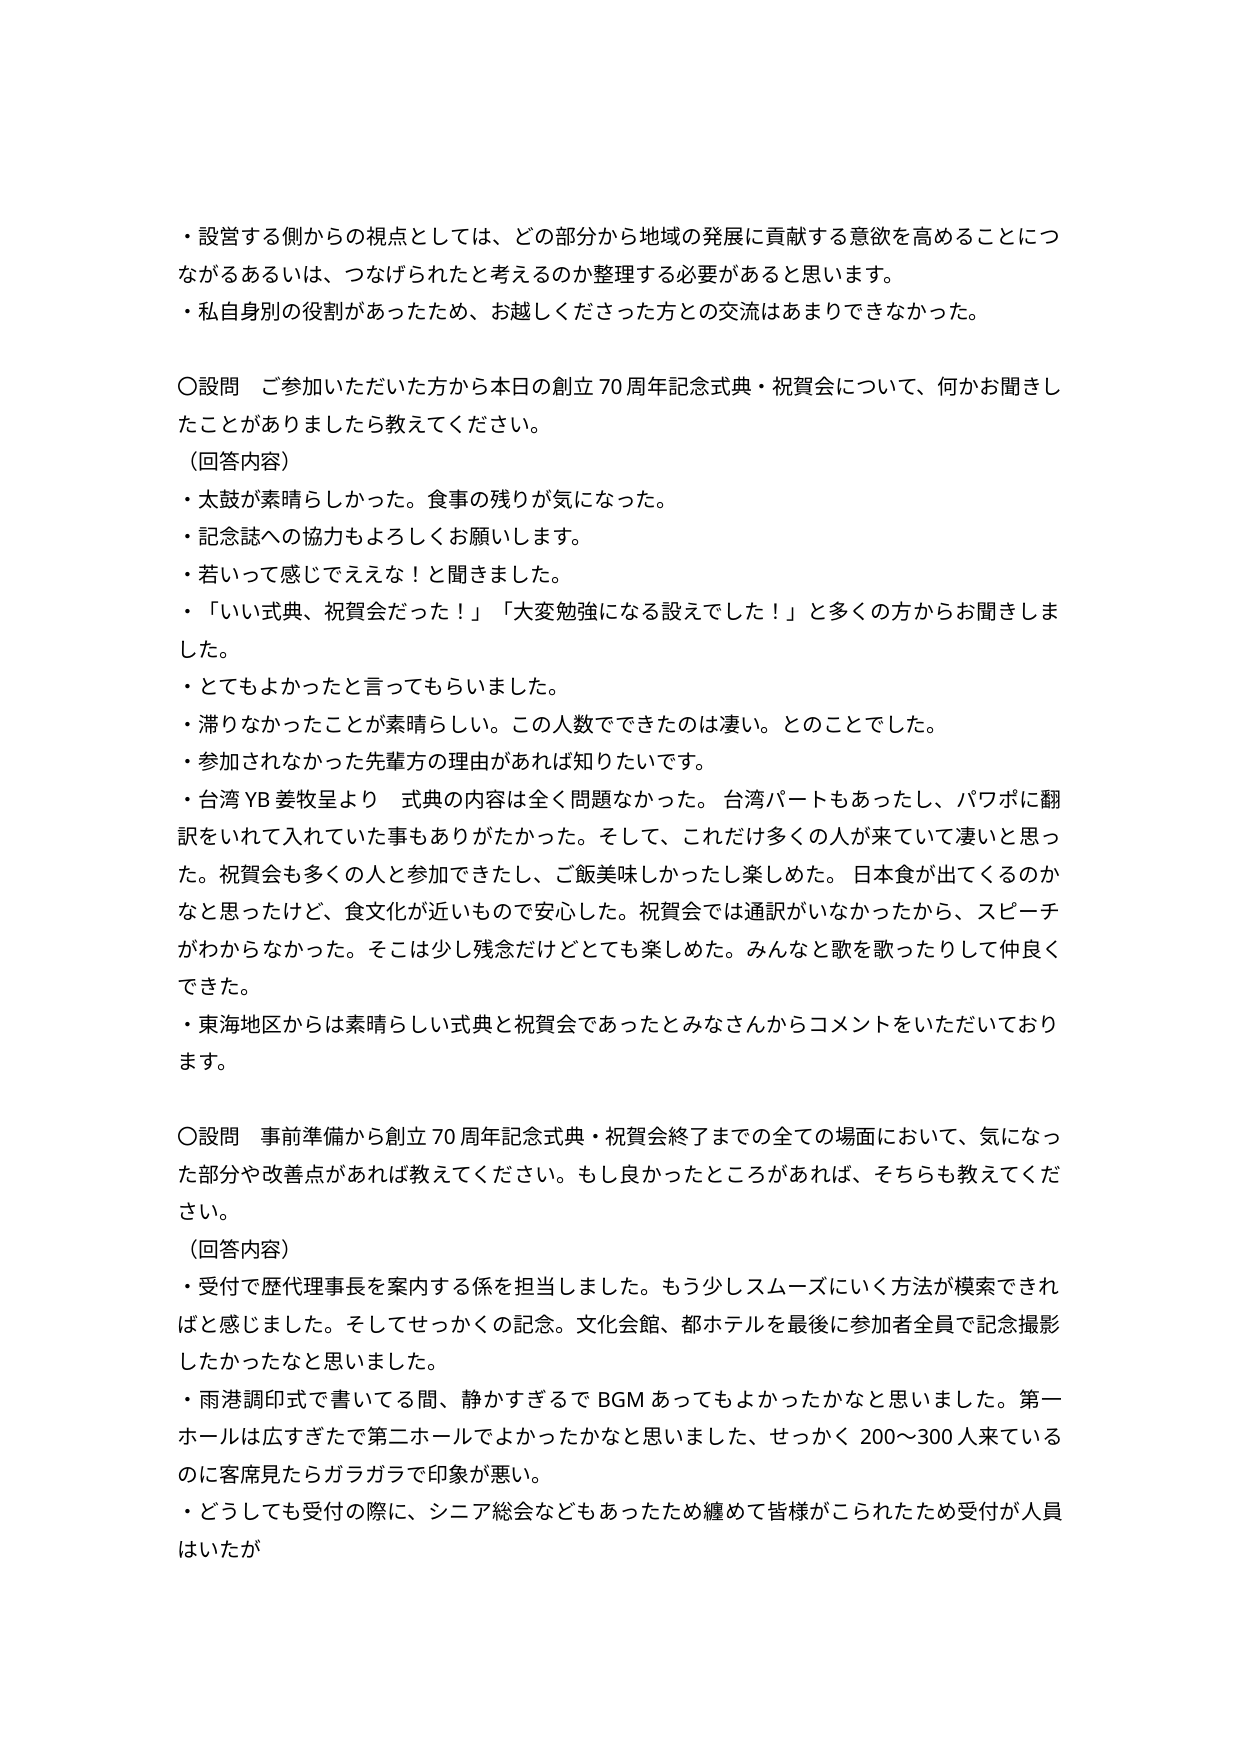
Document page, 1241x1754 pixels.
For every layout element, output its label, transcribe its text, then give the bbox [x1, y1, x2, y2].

text （回答内容） [177, 1229, 1063, 1267]
text ・東海地区からは素晴らしい式典と祝賀会であったとみなさんからコメントをいただいております。 [177, 1004, 1063, 1079]
text 〇設問 ご参加いただいた方から本日の創立70周年記念式典・祝賀会について、何かお聞きしたことがありましたら教えてください。 [177, 367, 1063, 442]
text ・「いい式典、祝賀会だった！」「大変勉強になる設えでした！」と多くの方からお聞きしました。 [177, 592, 1063, 667]
text ・若いって感じでええな！と聞きました。 [177, 554, 1063, 592]
text ・とてもよかったと言ってもらいました。 [177, 667, 1063, 704]
text ・太鼓が素晴らしかった。食事の残りが気になった。 [177, 479, 1063, 517]
text ・雨港調印式で書いてる間、静かすぎるでBGMあってもよかったかなと思いました。第一ホールは広すぎたで第二ホールでよかったかなと思いました、せっかく200〜300人来ているのに客席見たらガラガラで印象が悪い。 [177, 1379, 1063, 1492]
text ・記念誌への協力もよろしくお願いします。 [177, 517, 1063, 554]
text ・滞りなかったことが素晴らしい。この人数でできたのは凄い。とのことでした。 [177, 704, 1063, 742]
text ・台湾YB姜牧呈より 式典の内容は全く問題なかった。 台湾パートもあったし、パワポに翻訳をいれて入れていた事もありがたかった。そして、これだけ多くの人が来ていて凄いと思った。祝賀会も多くの人と参加できたし、ご飯美味しかったし楽しめた。 日本食が出てくるのかなと思ったけど、食文化が近いもので安心した。祝賀会では通訳がいなかったから、スピーチがわからなかった。そこは少し残念だけどとても楽しめた。みんなと歌を歌ったりして仲良くできた。 [177, 779, 1063, 1004]
text （回答内容） [177, 442, 1063, 479]
text ・参加されなかった先輩方の理由があれば知りたいです。 [177, 742, 1063, 779]
text ・設営する側からの視点としては、どの部分から地域の発展に貢献する意欲を高めることにつながるあるいは、つなげられたと考えるのか整理する必要があると思います。 [177, 217, 1063, 292]
text ・私自身別の役割があったため、お越しくださった方との交流はあまりできなかった。 [177, 292, 1063, 329]
text ・どうしても受付の際に、シニア総会などもあったため纏めて皆様がこられたため受付が人員はいたが [177, 1492, 1063, 1567]
text 〇設問 事前準備から創立70周年記念式典・祝賀会終了までの全ての場面において、気になった部分や改善点があれば教えてください。もし良かったところがあれば、そちらも教えてください。 [177, 1117, 1063, 1229]
text ・受付で歴代理事長を案内する係を担当しました。もう少しスムーズにいく方法が模索できればと感じました。そしてせっかくの記念。文化会館、都ホテルを最後に参加者全員で記念撮影したかったなと思いました。 [177, 1267, 1063, 1379]
